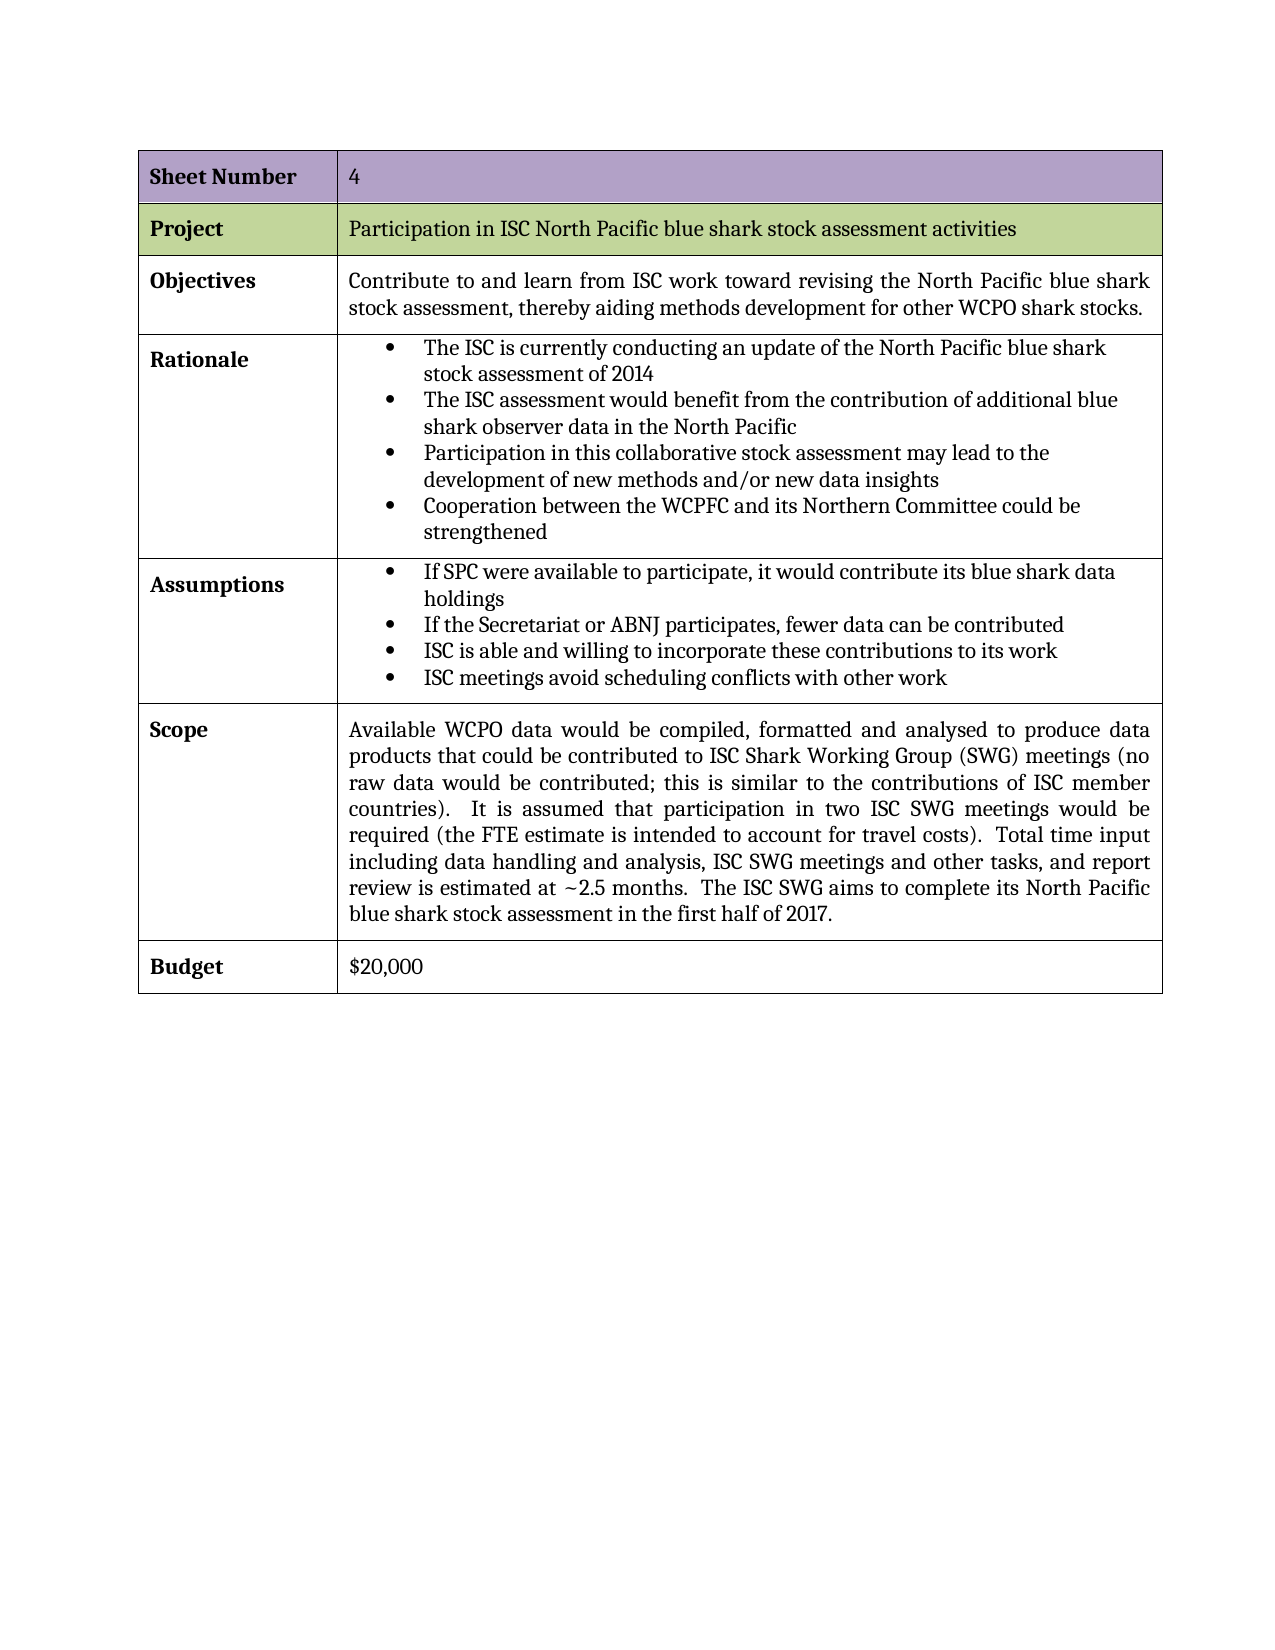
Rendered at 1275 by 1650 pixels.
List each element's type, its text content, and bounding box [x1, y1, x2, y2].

table_cell Contribute to and learn from ISC work toward revising the North Pacific blue shark stock assessment, thereby aiding methods development for other WCPO shark stocks. [338, 256, 1162, 333]
table_cell Objectives [139, 256, 337, 333]
table_cell Participation in ISC North Pacific blue shark stock assessment activities [338, 204, 1162, 255]
table_cell Budget [139, 941, 337, 992]
table_cell The ISC is currently conducting an update of the North Pacific blue shark stock assessment of 2014 The ISC assessment would benefit from the contribution of additional blue shark observer data in the North Pacific Participation in this collaborative stock assessment may lead to the development of new methods and/or new data insights Cooperation between the WCPFC and its Northern Committee could be strengthened [338, 335, 1162, 558]
table_cell Project [139, 204, 337, 255]
table_header Sheet Number [139, 151, 337, 202]
table_cell If SPC were available to participate, it would contribute its blue shark data holdings If the Secretariat or ABNJ participates, fewer data can be contributed ISC is able and willing to incorporate these contributions to its work ISC meetings avoid scheduling conflicts with other work [338, 559, 1162, 703]
table_cell Rationale [139, 335, 337, 558]
table_cell Assumptions [139, 559, 337, 703]
table_cell $20,000 [338, 941, 1162, 992]
table_cell Available WCPO data would be compiled, formatted and analysed to produce data products that could be contributed to ISC Shark Working Group (SWG) meetings (no raw data would be contributed; this is similar to the contributions of ISC member countries). It is assumed that participation in two ISC SWG meetings would be required (the FTE estimate is intended to account for travel costs). Total time input including data handling and analysis, ISC SWG meetings and other tasks, and report review is estimated at ~2.5 months. The ISC SWG aims to complete its North Pacific blue shark stock assessment in the first half of 2017. [338, 704, 1162, 940]
table_cell Scope [139, 704, 337, 940]
table_header 4 [338, 151, 1162, 202]
